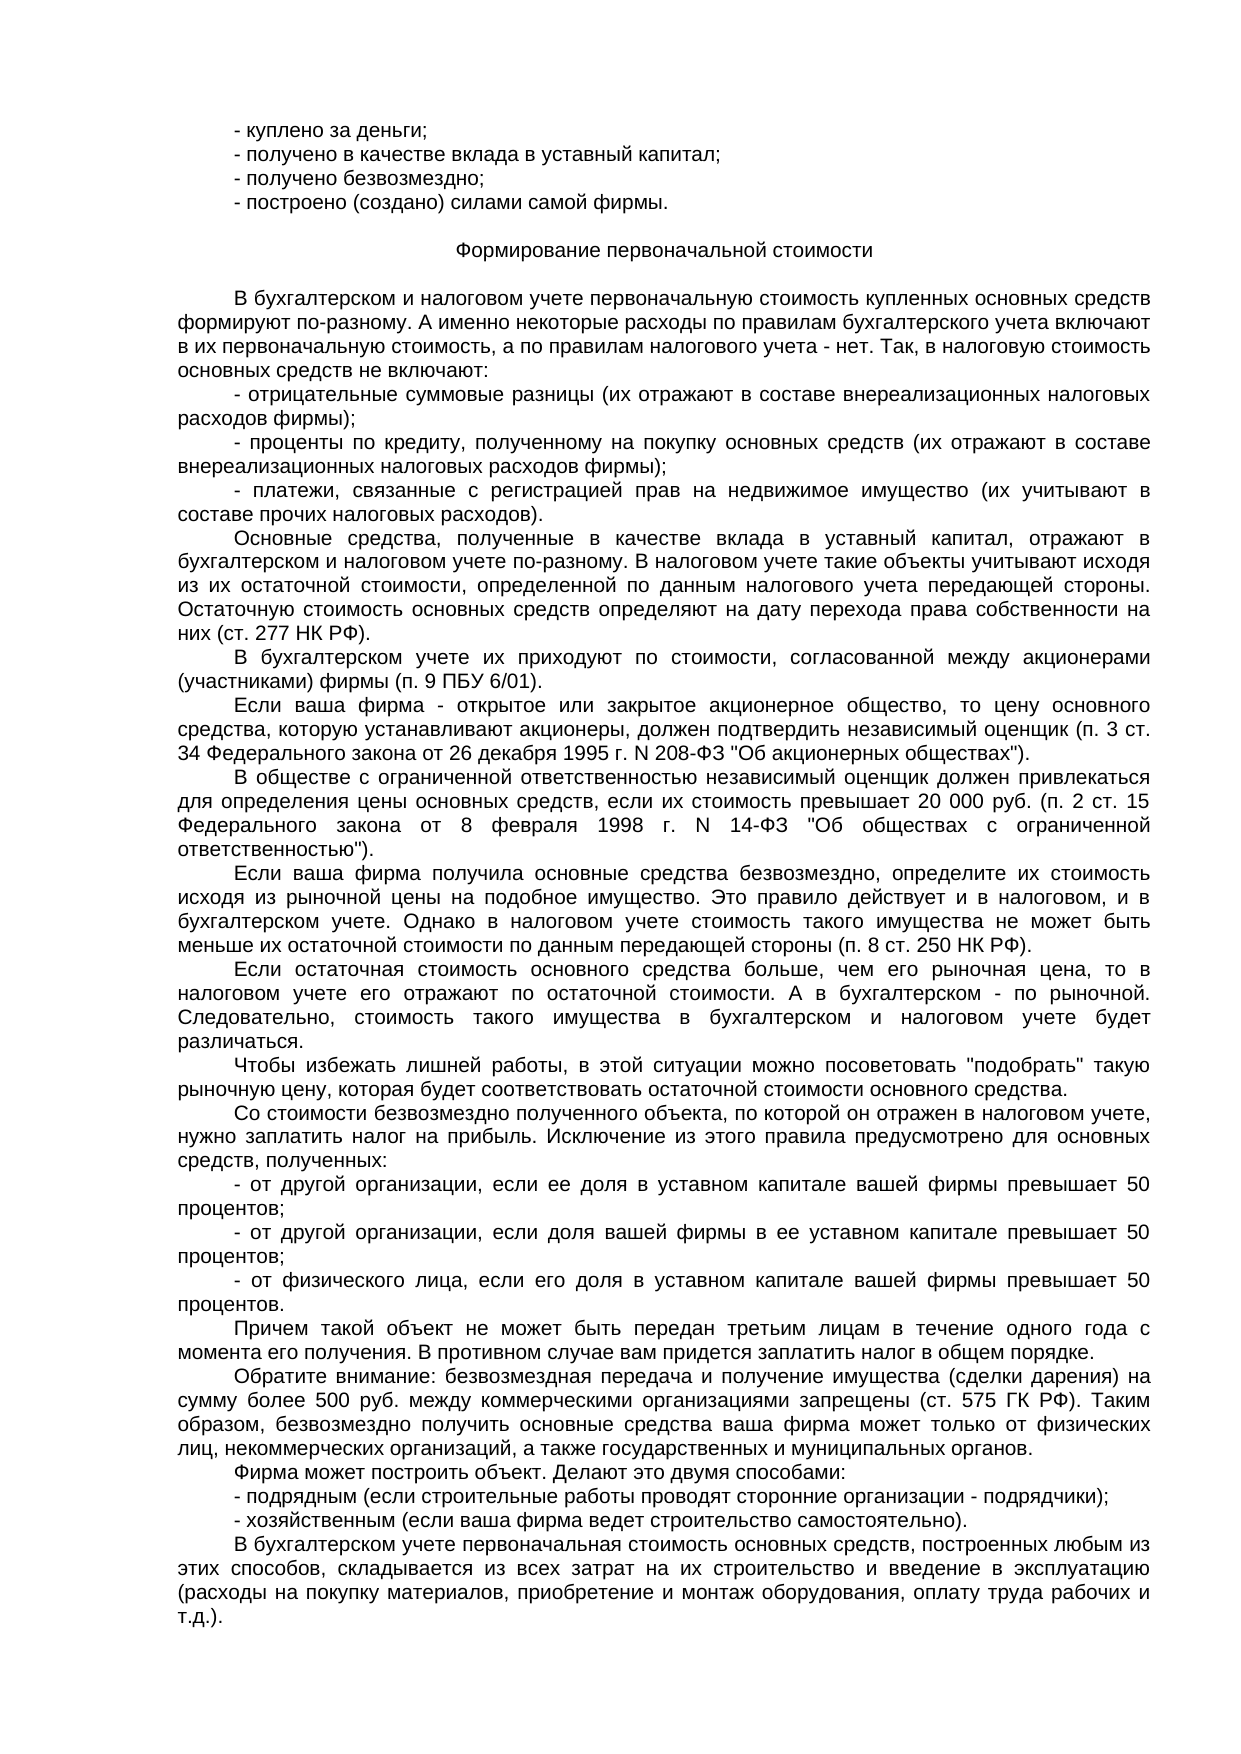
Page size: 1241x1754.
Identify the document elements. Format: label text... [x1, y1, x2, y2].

text - от другой организации, если ее доля в уставном капитале вашей фирмы превышает 50 процентов; [177, 1172, 1152, 1220]
text В бухгалтерском учете их приходуют по стоимости, согласованной между акционерами (участниками) фирмы (п. 9 ПБУ 6/01). [177, 645, 1152, 693]
text - построено (создано) силами самой фирмы. [177, 190, 1152, 214]
text - проценты по кредиту, полученному на покупку основных средств (их отражают в составе внереализационных налоговых расходов фирмы); [177, 429, 1152, 477]
text Чтобы избежать лишней работы, в этой ситуации можно посоветовать "подобрать" такую рыночную цену, которая будет соответствовать остаточной стоимости основного средства. [177, 1052, 1152, 1100]
text В бухгалтерском учете первоначальная стоимость основных средств, построенных любым из этих способов, складывается из всех затрат на их строительство и введение в эксплуатацию (расходы на покупку материалов, приобретение и монтаж оборудования, оплату труда рабочих и т.д.). [177, 1532, 1152, 1627]
text Если ваша фирма - открытое или закрытое акционерное общество, то цену основного средства, которую устанавливают акционеры, должен подтвердить независимый оценщик (п. 3 ст. 34 Федерального закона от 26 декабря 1995 г. N 208-ФЗ "Об акционерных обществах"). [177, 693, 1152, 765]
text Фирма может построить объект. Делают это двумя способами: [177, 1460, 1152, 1484]
text - от физического лица, если его доля в уставном капитале вашей фирмы превышает 50 процентов. [177, 1268, 1152, 1316]
text - подрядным (если строительные работы проводят сторонние организации - подрядчики); [177, 1484, 1152, 1508]
text Обратите внимание: безвозмездная передача и получение имущества (сделки дарения) на сумму более 500 руб. между коммерческими организациями запрещены (ст. 575 ГК РФ). Таким образом, безвозмездно получить основные средства ваша фирма может только от физических лиц, некоммерческих организаций, а также государственных и муниципальных органов. [177, 1364, 1152, 1460]
text - от другой организации, если доля вашей фирмы в ее уставном капитале превышает 50 процентов; [177, 1220, 1152, 1268]
text В бухгалтерском и налоговом учете первоначальную стоимость купленных основных средств формируют по-разному. А именно некоторые расходы по правилам бухгалтерского учета включают в их первоначальную стоимость, а по правилам налогового учета - нет. Так, в налоговую стоимость основных средств не включают: [177, 286, 1152, 382]
text - хозяйственным (если ваша фирма ведет строительство самостоятельно). [177, 1508, 1152, 1532]
text Причем такой объект не может быть передан третьим лицам в течение одного года с момента его получения. В противном случае вам придется заплатить налог в общем порядке. [177, 1316, 1152, 1364]
text - куплено за деньги; [177, 118, 1152, 142]
text Со стоимости безвозмездно полученного объекта, по которой он отражен в налоговом учете, нужно заплатить налог на прибыль. Исключение из этого правила предусмотрено для основных средств, полученных: [177, 1100, 1152, 1172]
text - получено безвозмездно; [177, 166, 1152, 190]
text - отрицательные суммовые разницы (их отражают в составе внереализационных налоговых расходов фирмы); [177, 382, 1152, 429]
text В обществе с ограниченной ответственностью независимый оценщик должен привлекаться для определения цены основных средств, если их стоимость превышает 20 000 руб. (п. 2 ст. 15 Федерального закона от 8 февраля 1998 г. N 14-ФЗ "Об обществах с ограниченной ответственностью"). [177, 765, 1152, 861]
text - получено в качестве вклада в уставный капитал; [177, 142, 1152, 166]
text Если ваша фирма получила основные средства безвозмездно, определите их стоимость исходя из рыночной цены на подобное имущество. Это правило действует и в налоговом, и в бухгалтерском учете. Однако в налоговом учете стоимость такого имущества не может быть меньше их остаточной стоимости по данным передающей стороны (п. 8 ст. 250 НК РФ). [177, 861, 1152, 957]
text Если остаточная стоимость основного средства больше, чем его рыночная цена, то в налоговом учете его отражают по остаточной стоимости. А в бухгалтерском - по рыночной. Следовательно, стоимость такого имущества в бухгалтерском и налоговом учете будет различаться. [177, 957, 1152, 1052]
text - платежи, связанные с регистрацией прав на недвижимое имущество (их учитывают в составе прочих налоговых расходов). [177, 477, 1152, 525]
text Основные средства, полученные в качестве вклада в уставный капитал, отражают в бухгалтерском и налоговом учете по-разному. В налоговом учете такие объекты учитывают исходя из их остаточной стоимости, определенной по данным налогового учета передающей стороны. Остаточную стоимость основных средств определяют на дату перехода права собственности на них (ст. 277 НК РФ). [177, 525, 1152, 645]
text Формирование первоначальной стоимости [177, 238, 1152, 262]
